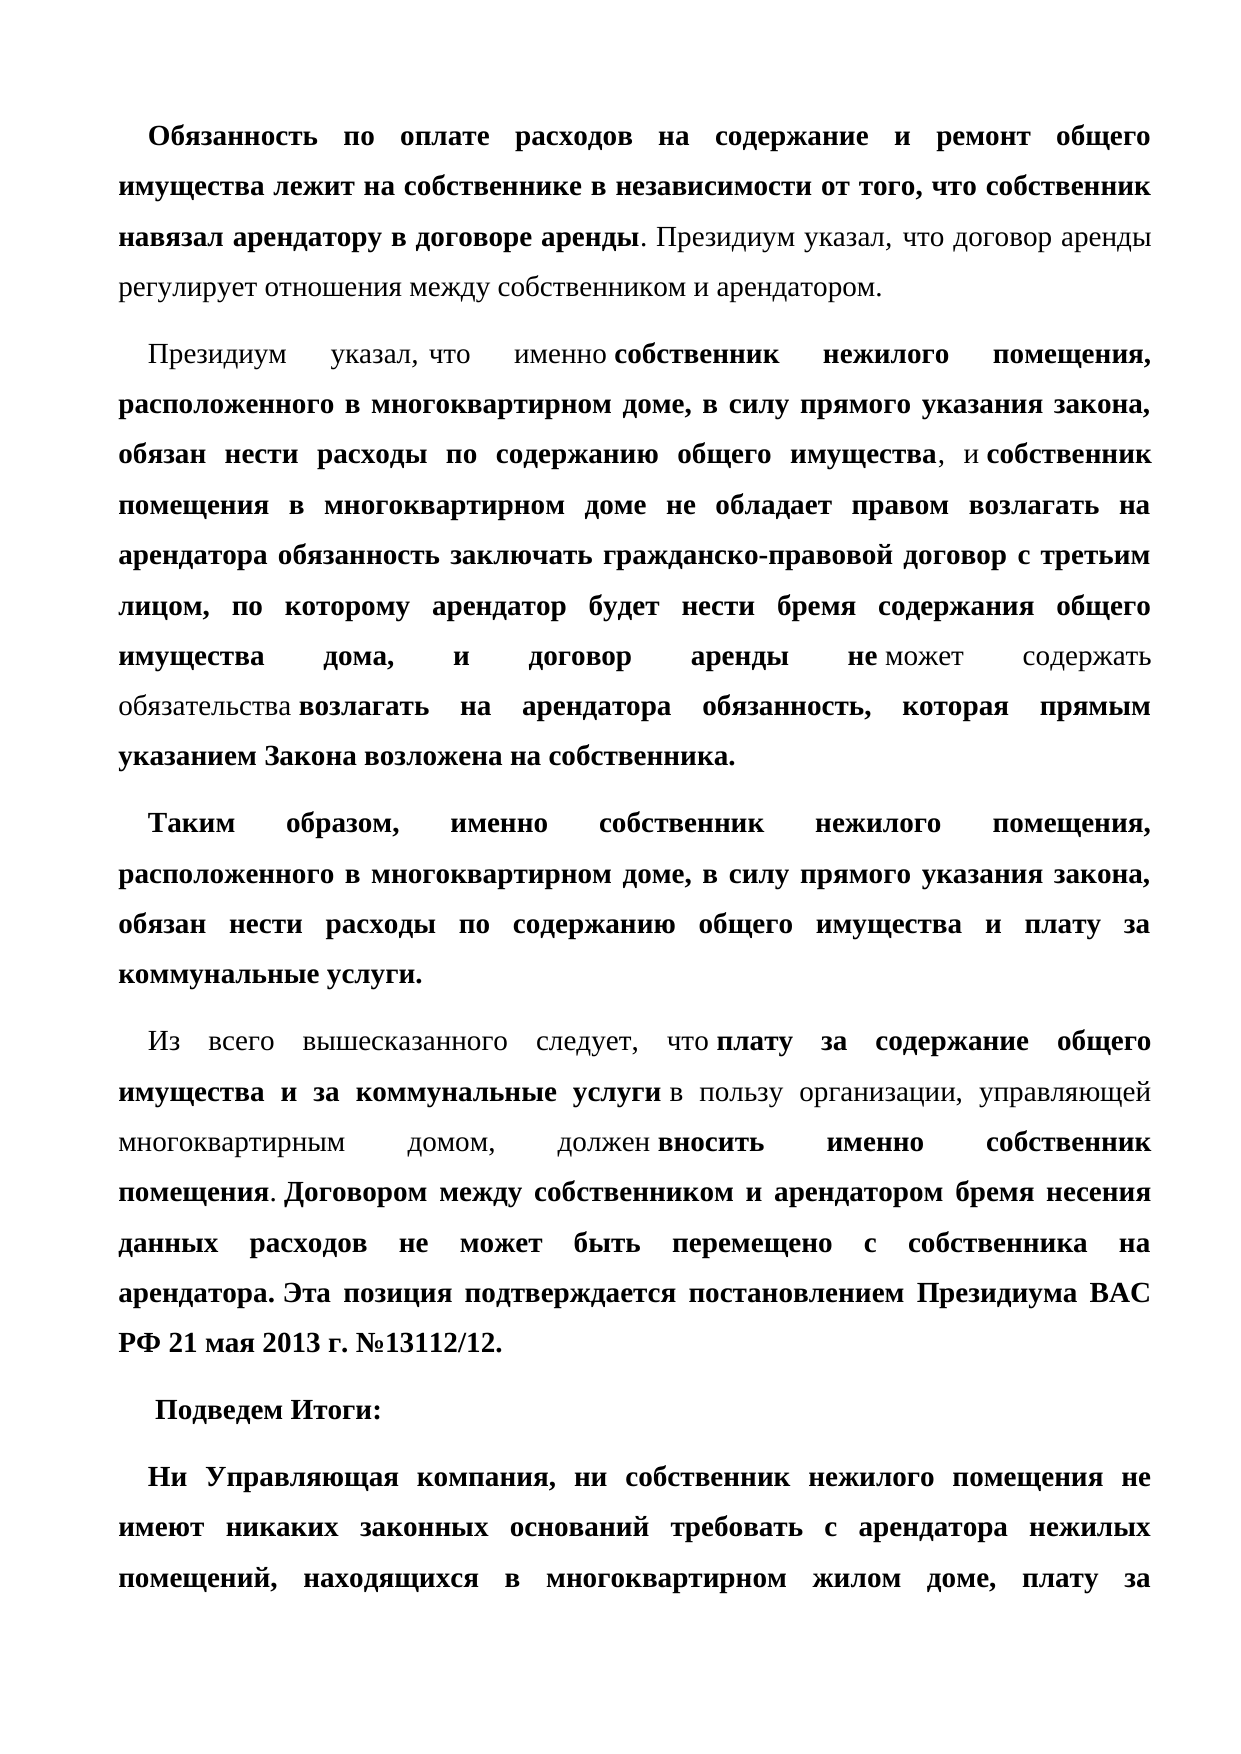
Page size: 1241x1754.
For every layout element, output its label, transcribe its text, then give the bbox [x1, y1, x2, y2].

text Обязанность по оплате расходов на содержание и ремонт общего имущества лежит на собственнике в независимости от того, что собственник навязал арендатору в договоре аренды. Президиум указал, что договор аренды регулирует отношения между собственником и арендатором. [118, 118, 1152, 303]
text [118, 1459, 1152, 1593]
text Из всего вышесказанного следует, что плату за содержание общего имущества и за коммунальные услуги в пользу организации, управляющей многоквартирным домом, должен вносить именно собственник помещения. Договором между собственником и арендатором бремя несения данных расходов не может быть перемещено с собственника на арендатора. Эта позиция подтверждается постановлением Президиума ВАС РФ 21 мая 2013 г. №13112/12. [118, 1023, 1152, 1359]
text Подведем Итоги: [118, 1392, 1152, 1426]
text Президиум указал, что именно собственник нежилого помещения, расположенного в многоквартирном доме, в силу прямого указания закона, обязан нести расходы по содержанию общего имущества, и собственник помещения в многоквартирном доме не обладает правом возлагать на арендатора обязанность заключать гражданско-правовой договор с третьим лицом, по которому арендатор будет нести бремя содержания общего имущества дома, и договор аренды не может содержать обязательства возлагать на арендатора обязанность, которая прямым указанием Закона возложена на собственника. [118, 336, 1152, 772]
text Таким образом, именно собственник нежилого помещения, расположенного в многоквартирном доме, в силу прямого указания закона, обязан нести расходы по содержанию общего имущества и плату за коммунальные услуги. [118, 806, 1152, 990]
